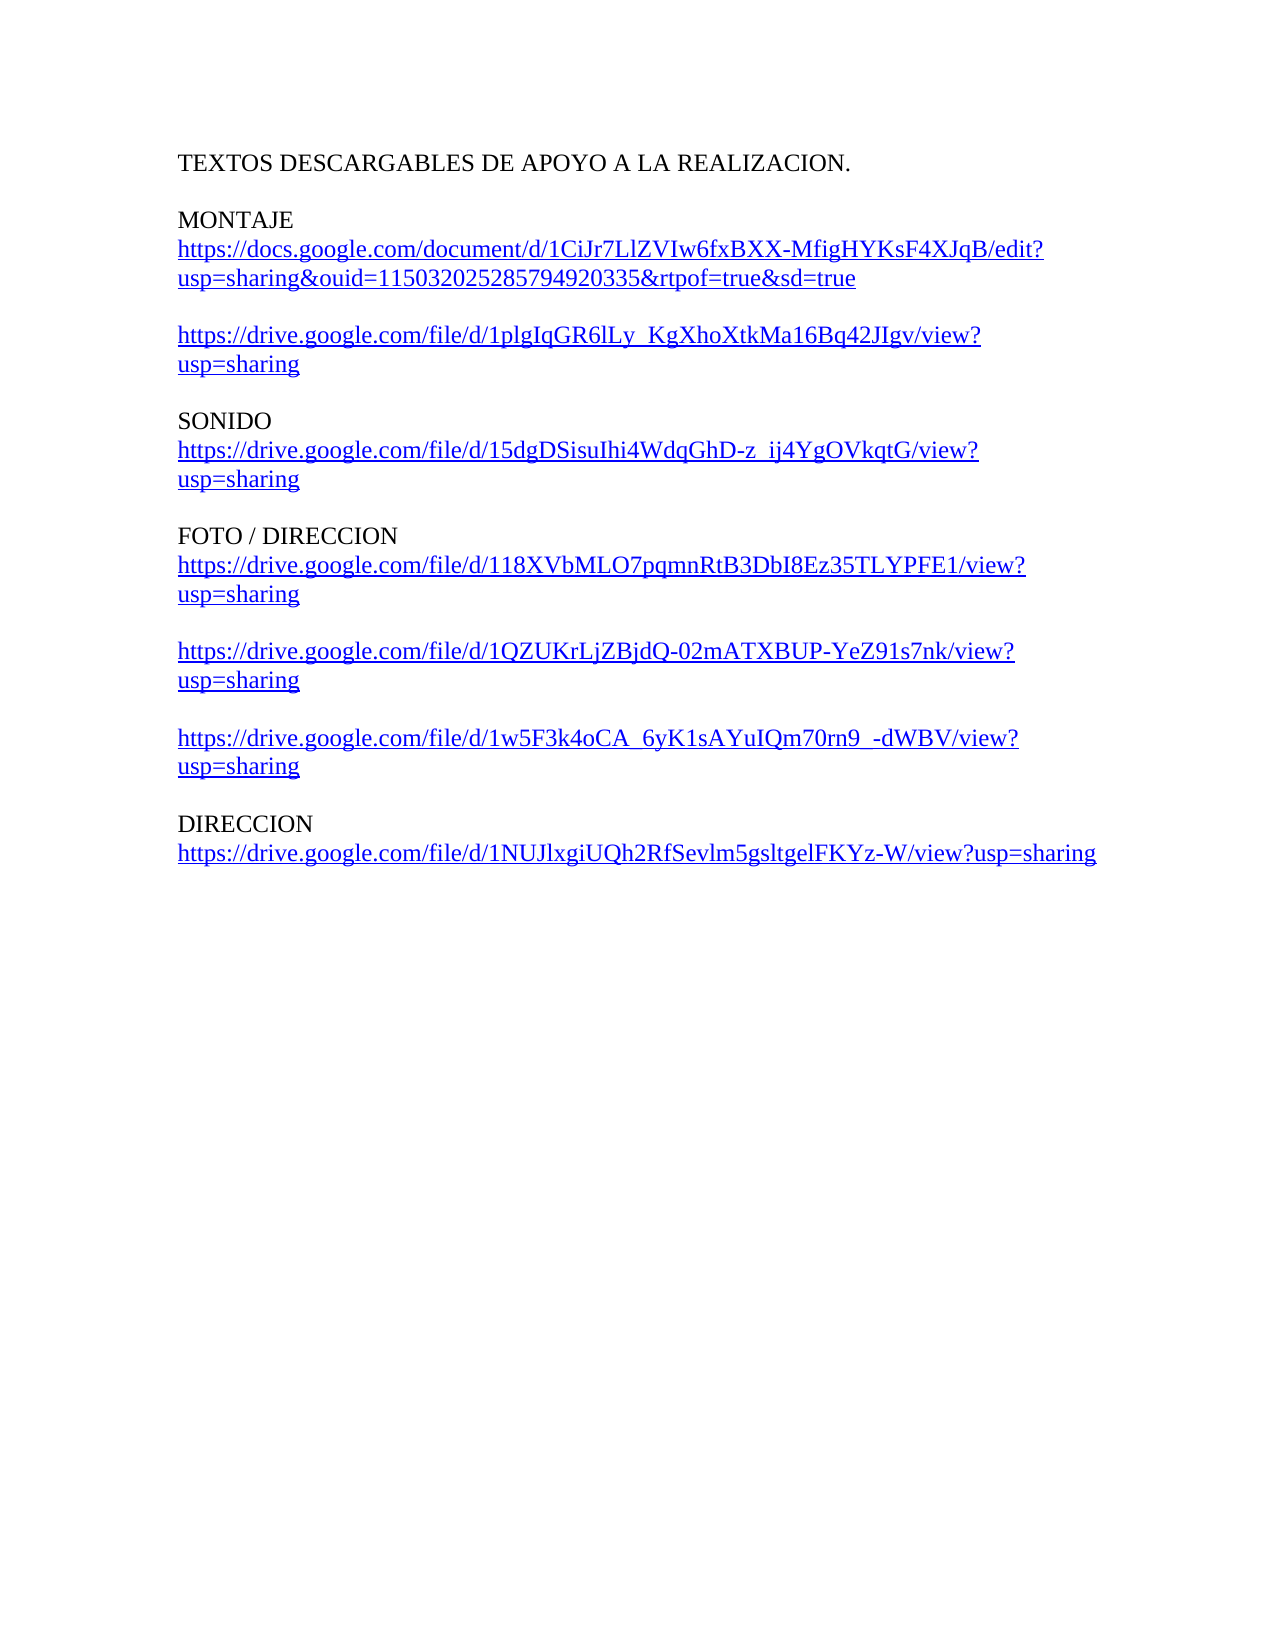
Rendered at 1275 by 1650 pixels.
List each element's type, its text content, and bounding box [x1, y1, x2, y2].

text TEXTOS DESCARGABLES DE APOYO A LA REALIZACION. MONTAJE https://docs.google.com/document/d/1CiJr7LlZVIw6fxBXX-MfigHYKsF4XJqB/edit?usp=sharing&ouid=115032025285794920335&rtpof=true&sd=true https://drive.google.com/file/d/1plgIqGR6lLy_KgXhoXtkMa16Bq42JIgv/view?usp=sharing SONIDO https://drive.google.com/file/d/15dgDSisuIhi4WdqGhD-z_ij4YgOVkqtG/view?usp=sharing FOTO / DIRECCION https://drive.google.com/file/d/118XVbMLO7pqmnRtB3DbI8Ez35TLYPFE1/view?usp=sharing https://drive.google.com/file/d/1QZUKrLjZBjdQ-02mATXBUP-YeZ91s7nk/view?usp=sharing https://drive.google.com/file/d/1w5F3k4oCA_6yK1sAYuIQm70rn9_-dWBV/view?usp=sharing DIRECCION https://drive.google.com/file/d/1NUJlxgiUQh2RfSevlm5gsltgelFKYz-W/view?usp=sharing [177, 148, 1098, 866]
